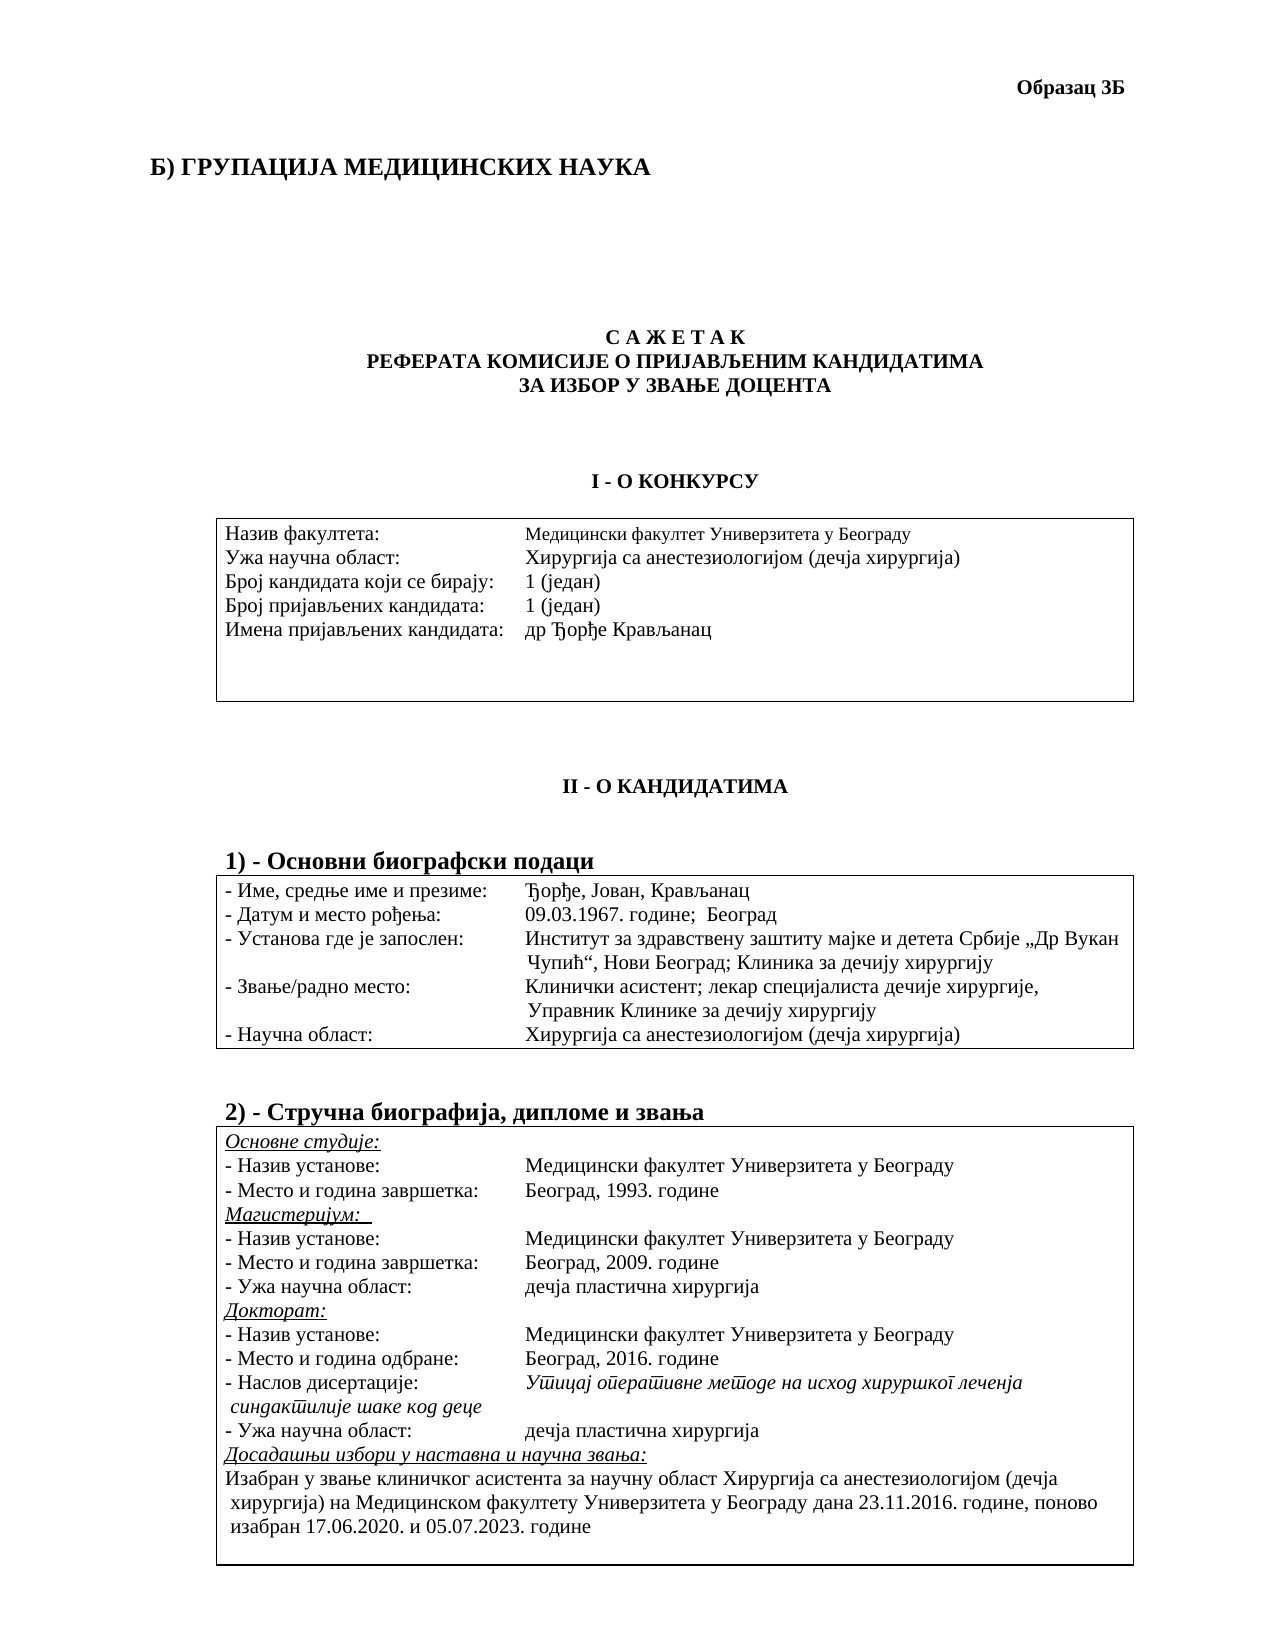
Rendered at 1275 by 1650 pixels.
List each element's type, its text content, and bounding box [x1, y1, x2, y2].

text - Научна област: Хирургија са анестезиологијом (дечја хирургија) [217, 1019, 1133, 1048]
text - Установа где је запослен: Институт за здравствену заштиту мајке и детета Србије „Др Вукан [217, 923, 1133, 947]
text - Звање/радно место: Клинички асистент; лекар специјалиста дечије хирургије, [217, 971, 1133, 995]
text ЗА ИЗБОР У ЗВАЊЕ ДОЦЕНТА [225, 373, 1125, 397]
text Изабран у звање клиничког асистента за научну област Хирургија са анестезиологијом (дечја хирургија) на Медицинском факултету Универзитета у Београду дана 23.11.2016. године, поново изабран 17.06.2020. и 05.07.2023. године [217, 1463, 1133, 1538]
text - Назив установе: Медицински факултет Универзитета у Београду [217, 1150, 1133, 1174]
text Управник Клинике за дечију хирургију [217, 995, 1133, 1019]
text - Име, средње име и презиме: Ђорђе, Јован, Крављанац [217, 876, 1133, 899]
text 2) - Стручна биографија, дипломе и звања [225, 1097, 1125, 1126]
text Ужа научна област: Хирургија са анестезиологијом (дечја хирургија) [217, 542, 1133, 566]
text Назив факултета: Медицински факултет Универзитета у Београду [217, 519, 1133, 542]
text - Наслов дисертације: Утицај оперативне методе на исход хируршког леченја синдактилије шаке код деце [217, 1367, 1133, 1415]
text - Ужа научна област: дечја пластична хирургија [217, 1415, 1133, 1439]
text 1) - Основни биографски подаци [225, 846, 1125, 875]
text РЕФЕРАТА КОМИСИЈЕ O ПРИЈАВЉЕНИМ КАНДИДАТИМА [225, 349, 1125, 373]
text - Место и година одбране: Београд, 2016. године [217, 1343, 1133, 1367]
text С А Ж Е Т А К [225, 325, 1125, 349]
text Докторат: [217, 1295, 1133, 1319]
text Досадашњи избори у наставна и научна звања: [217, 1439, 1133, 1463]
text Магистеријум: [217, 1198, 1133, 1222]
text Број пријављених кандидата: 1 (један) [217, 590, 1133, 614]
text - Ужа научна област: дечја пластична хирургија [217, 1271, 1133, 1295]
text - Назив установе: Медицински факултет Универзитета у Београду [217, 1319, 1133, 1343]
text Имена пријављених кандидата: др Ђорђе Крављанац [217, 614, 1133, 641]
text - Датум и место рођења: 09.03.1967. године; Београд [217, 899, 1133, 923]
text - Место и година завршетка: Београд, 2009. године [217, 1247, 1133, 1271]
text - Назив установе: Медицински факултет Универзитета у Београду [217, 1222, 1133, 1247]
text Број кандидата који се бирају: 1 (један) [217, 566, 1133, 590]
text Б) ГРУПАЦИЈА МЕДИЦИНСКИХ НАУКА [150, 152, 1125, 181]
text I - О КОНКУРСУ [225, 469, 1125, 493]
text Чупић“, Нови Београд; Клиника за дечију хирургију [217, 947, 1133, 971]
text Основне студије: [217, 1127, 1133, 1150]
text II - О КАНДИДАТИМА [225, 774, 1125, 798]
text Образац 3Б [150, 75, 1125, 99]
text - Место и година завршетка: Београд, 1993. године [217, 1174, 1133, 1198]
